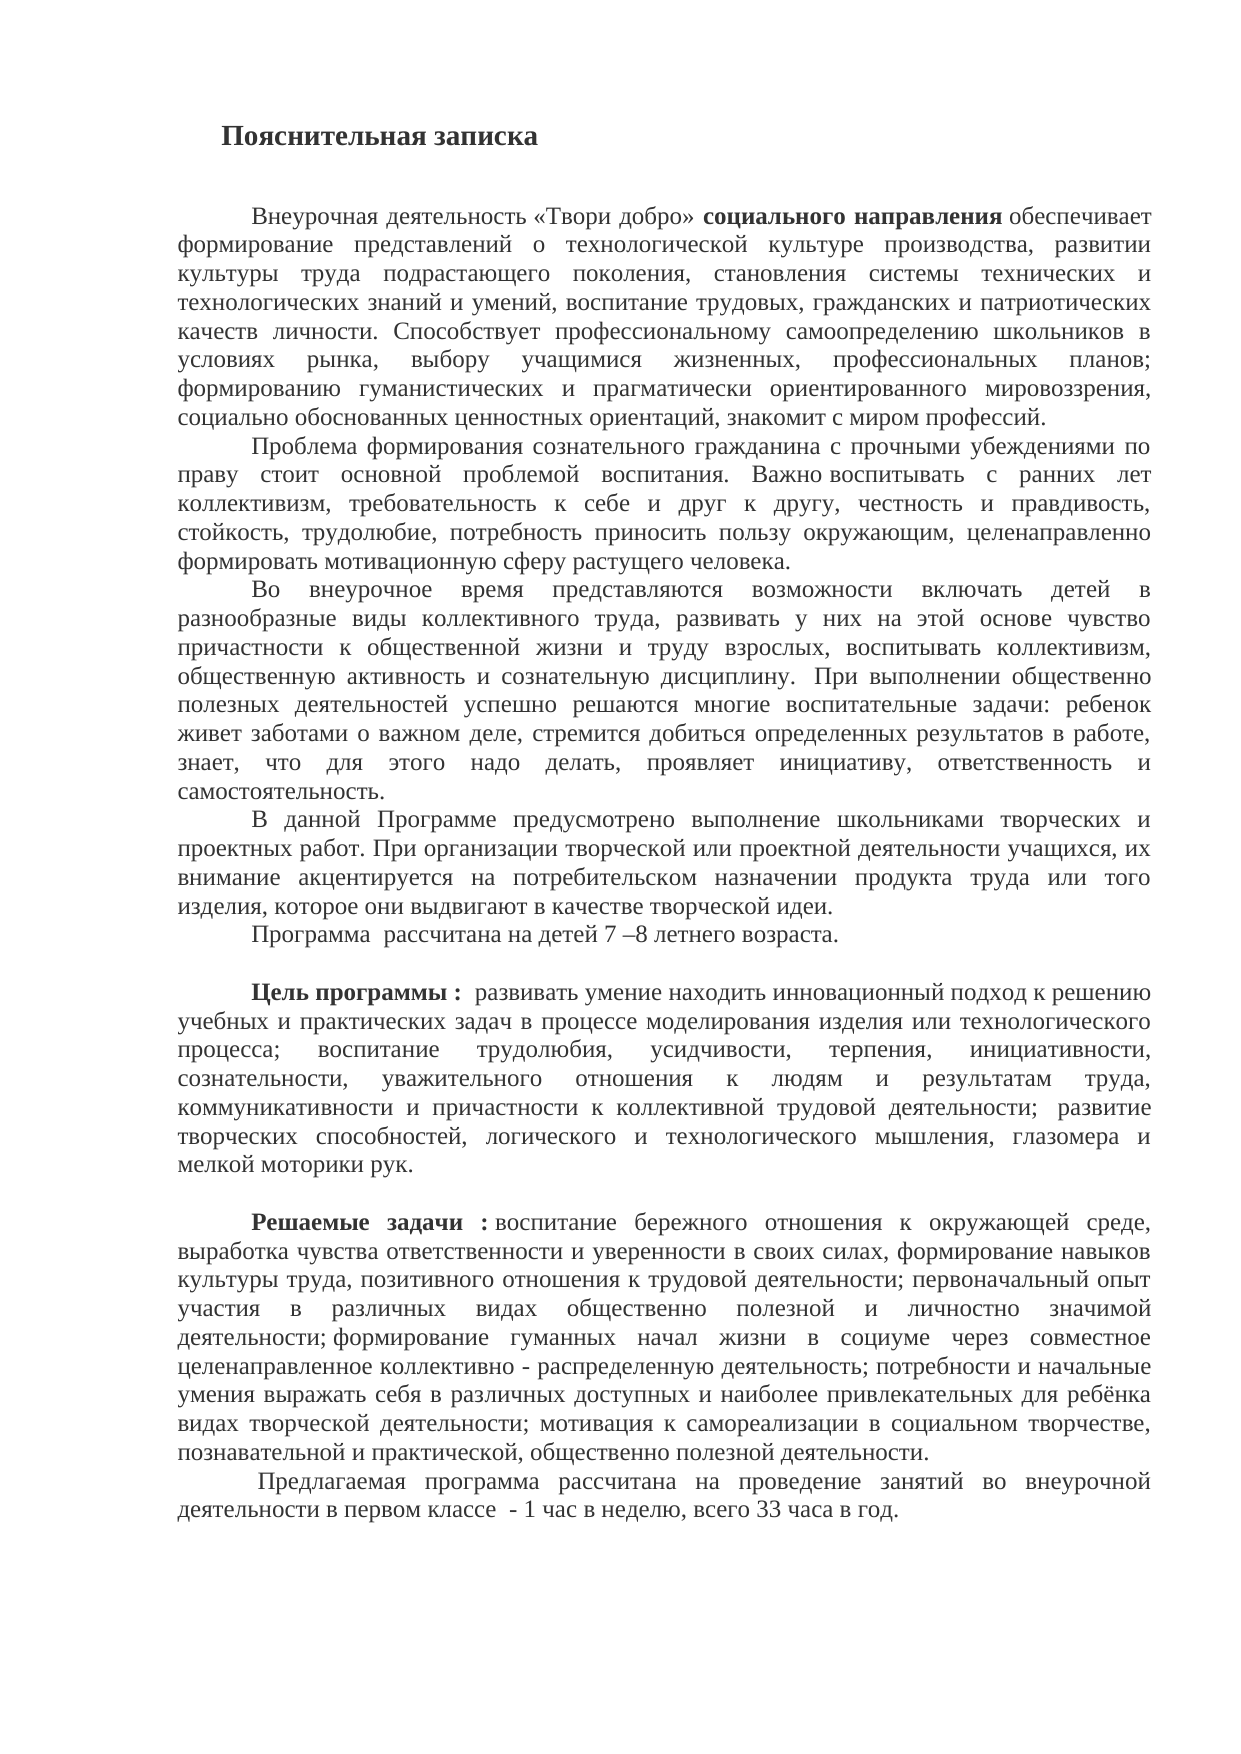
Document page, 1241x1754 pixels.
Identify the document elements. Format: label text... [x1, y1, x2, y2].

text Решаемые задачи : воспитание бережного отношения к окружающей среде, выработка чувства ответственности и уверенности в своих силах, формирование навыков культуры труда, позитивного отношения к трудовой деятельности; первоначальный опыт участия в различных видах общественно полезной и личностно значимой деятельности; формирование гуманных начал жизни в социуме через совместное целенаправленное коллективно - распределенную деятельность; потребности и начальные умения выражать себя в различных доступных и наиболее привлекательных для ребёнка видах творческой деятельности; мотивация к самореализации в социальном творчестве, познавательной и практической, общественно полезной деятельности. [177, 1207, 1152, 1466]
text Проблема формирования сознательного гражданина с прочными убеждениями по праву стоит основной проблемой воспитания. Важно воспитывать с ранних лет коллективизм, требовательность к себе и друг к другу, честность и правдивость, стойкость, трудолюбие, потребность приносить пользу окружающим, целенаправленно формировать мотивационную сферу растущего человека. [177, 431, 1152, 574]
text Программа рассчитана на детей 7 –8 летнего возраста. [177, 919, 1152, 948]
text Пояснительная записка [177, 118, 1152, 152]
text Предлагаемая программа рассчитана на проведение занятий во внеурочной деятельности в первом классе - 1 час в неделю, всего 33 часа в год. [177, 1466, 1152, 1523]
text Цель программы : развивать умение находить инновационный подход к решению учебных и практических задач в процессе моделирования изделия или технологического процесса; воспитание трудолюбия, усидчивости, терпения, инициативности, сознательности, уважительного отношения к людям и результатам труда, коммуникативности и причастности к коллективной трудовой деятельности; развитие творческих способностей, логического и технологического мышления, глазомера и мелкой моторики рук. [177, 977, 1152, 1178]
text В данной Программе предусмотрено выполнение школьниками творческих и проектных работ. При организации творческой или проектной деятельности учащихся, их внимание акцентируется на потребительском назначении продукта труда или того изделия, которое они выдвигают в качестве творческой идеи. [177, 804, 1152, 919]
text Во внеурочное время представляются возможности включать детей в разнообразные виды коллективного труда, развивать у них на этой основе чувство причастности к общественной жизни и труду взрослых, воспитывать коллективизм, общественную активность и сознательную дисциплину. При выполнении общественно полезных деятельностей успешно решаются многие воспитательные задачи: ребенок живет заботами о важном деле, стремится добиться определенных результатов в работе, знает, что для этого надо делать, проявляет инициативу, ответственность и самостоятельность. [177, 574, 1152, 804]
text Внеурочная деятельность «Твори добро» социального направления обеспечивает формирование представлений о технологической культуре производства, развитии культуры труда подрастающего поколения, становления системы технических и технологических знаний и умений, воспитание трудовых, гражданских и патриотических качеств личности. Способствует профессиональному самоопределению школьников в условиях рынка, выбору учащимися жизненных, профессиональных планов; формированию гуманистических и прагматически ориентированного мировоззрения, социально обоснованных ценностных ориентаций, знакомит с миром профессий. [177, 201, 1152, 431]
